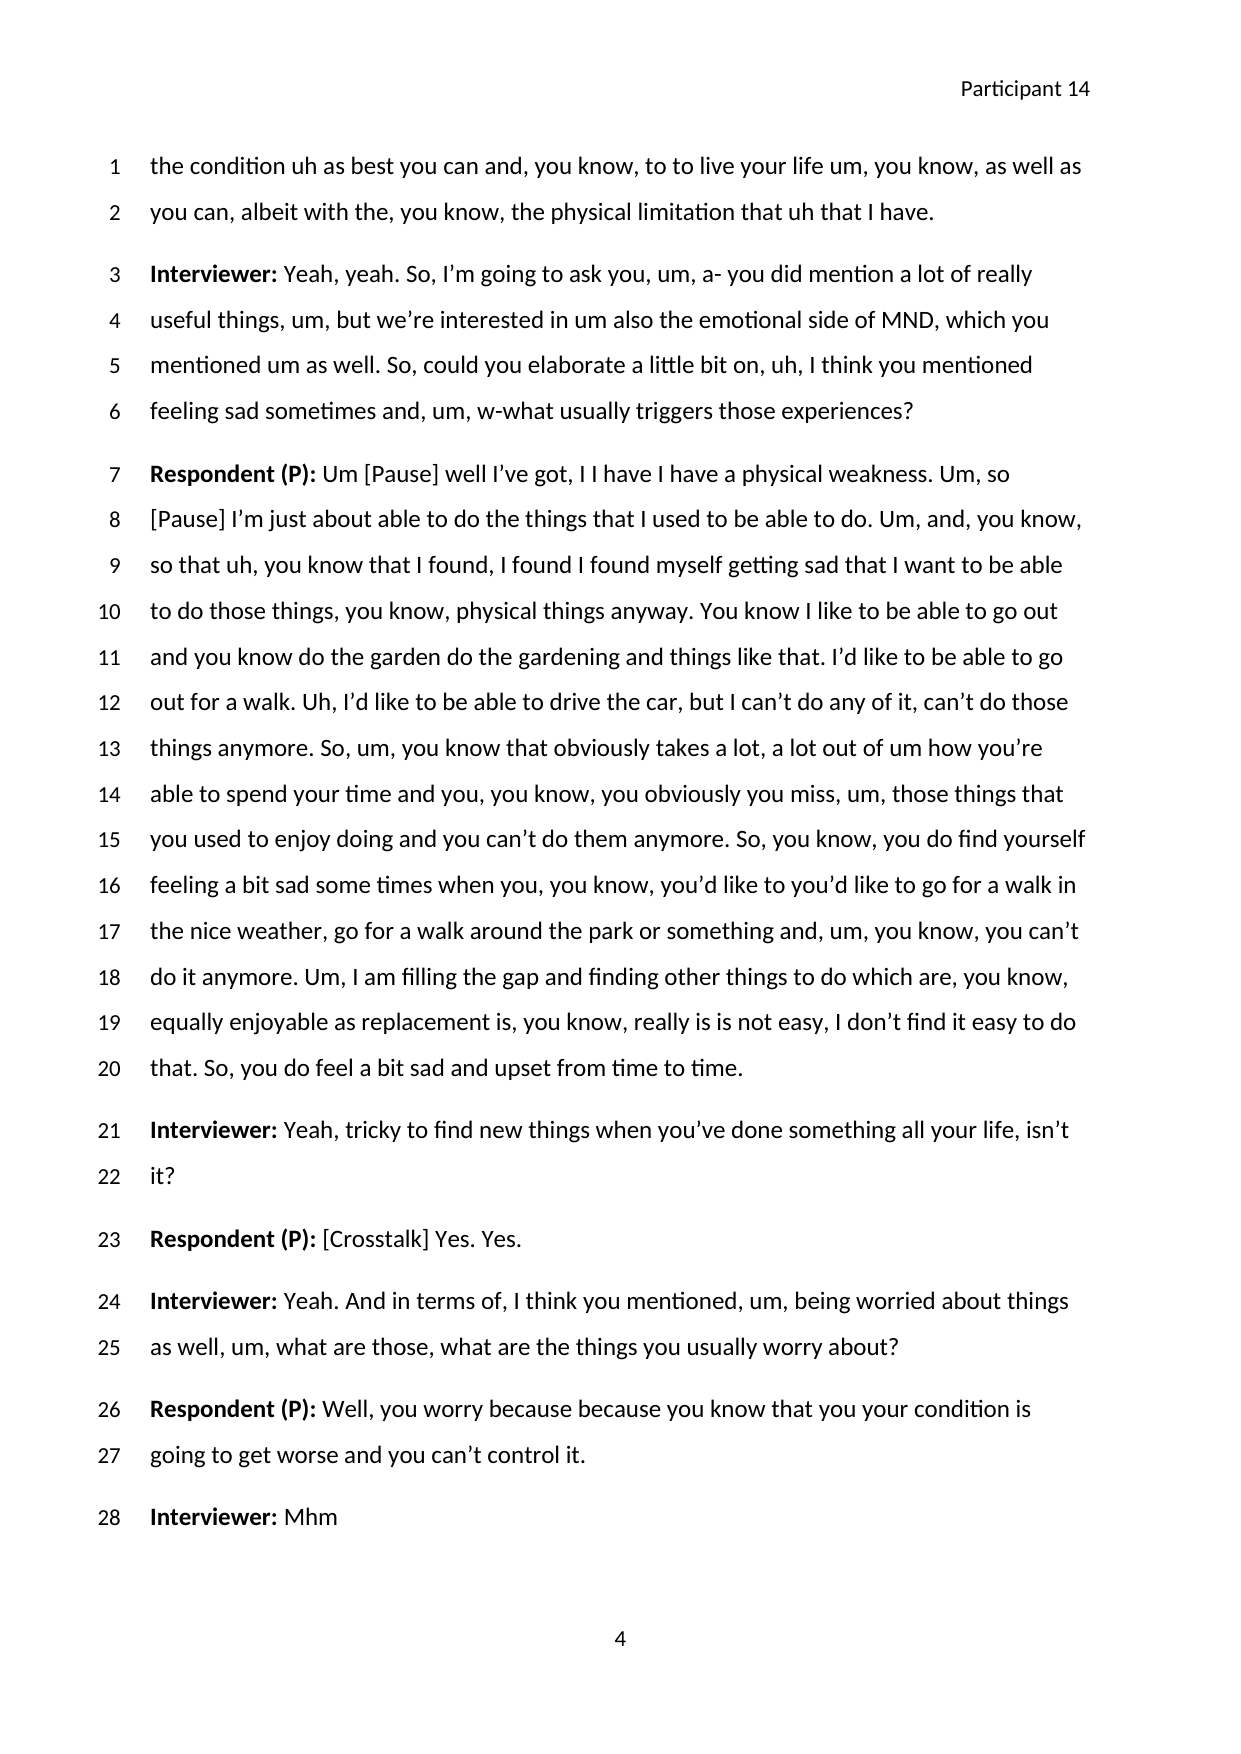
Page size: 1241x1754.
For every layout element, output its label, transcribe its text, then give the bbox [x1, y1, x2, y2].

text Respondent (P): [Crosstalk] Yes. Yes. [150, 1223, 1090, 1253]
text Interviewer: Mhm [150, 1501, 1090, 1532]
text Respondent (P): Um [Pause] well I’ve got, I I have I have a physical weakness. Um, so [Pause] I’m just about able to do the things that I used to be able to do. Um, and, you know, so that uh, you know that I found, I found I found myself getting sad that I want to be able to do those things, you know, physical things anyway. You know I like to be able to go out and you know do the garden do the gardening and things like that. I’d like to be able to go out for a walk. Uh, I’d like to be able to drive the car, but I can’t do any of it, can’t do those things anymore. So, um, you know that obviously takes a lot, a lot out of um how you’re able to spend your time and you, you know, you obviously you miss, um, those things that you used to enjoy doing and you can’t do them anymore. So, you know, you do find yourself feeling a bit sad some times when you, you know, you’d like to you’d like to go for a walk in the nice weather, go for a walk around the park or something and, um, you know, you can’t do it anymore. Um, I am filling the gap and finding other things to do which are, you know, equally enjoyable as replacement is, you know, really is is not easy, I don’t find it easy to do that. So, you do feel a bit sad and upset from time to time. [150, 458, 1090, 1083]
text Interviewer: Yeah, tricky to find new things when you’ve done something all your life, isn’t it? [150, 1114, 1090, 1191]
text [150, 150, 1090, 226]
text Interviewer: Yeah. And in terms of, I think you mentioned, um, being worried about things as well, um, what are those, what are the things you usually worry about? [150, 1285, 1090, 1361]
text Interviewer: Yeah, yeah. So, I’m going to ask you, um, a- you did mention a lot of really useful things, um, but we’re interested in um also the emotional side of MND, which you mentioned um as well. So, could you elaborate a little bit on, uh, I think you mentioned feeling sad sometimes and, um, w-what usually triggers those experiences? [150, 258, 1090, 426]
text Respondent (P): Well, you worry because because you know that you your condition is going to get worse and you can’t control it. [150, 1393, 1090, 1469]
